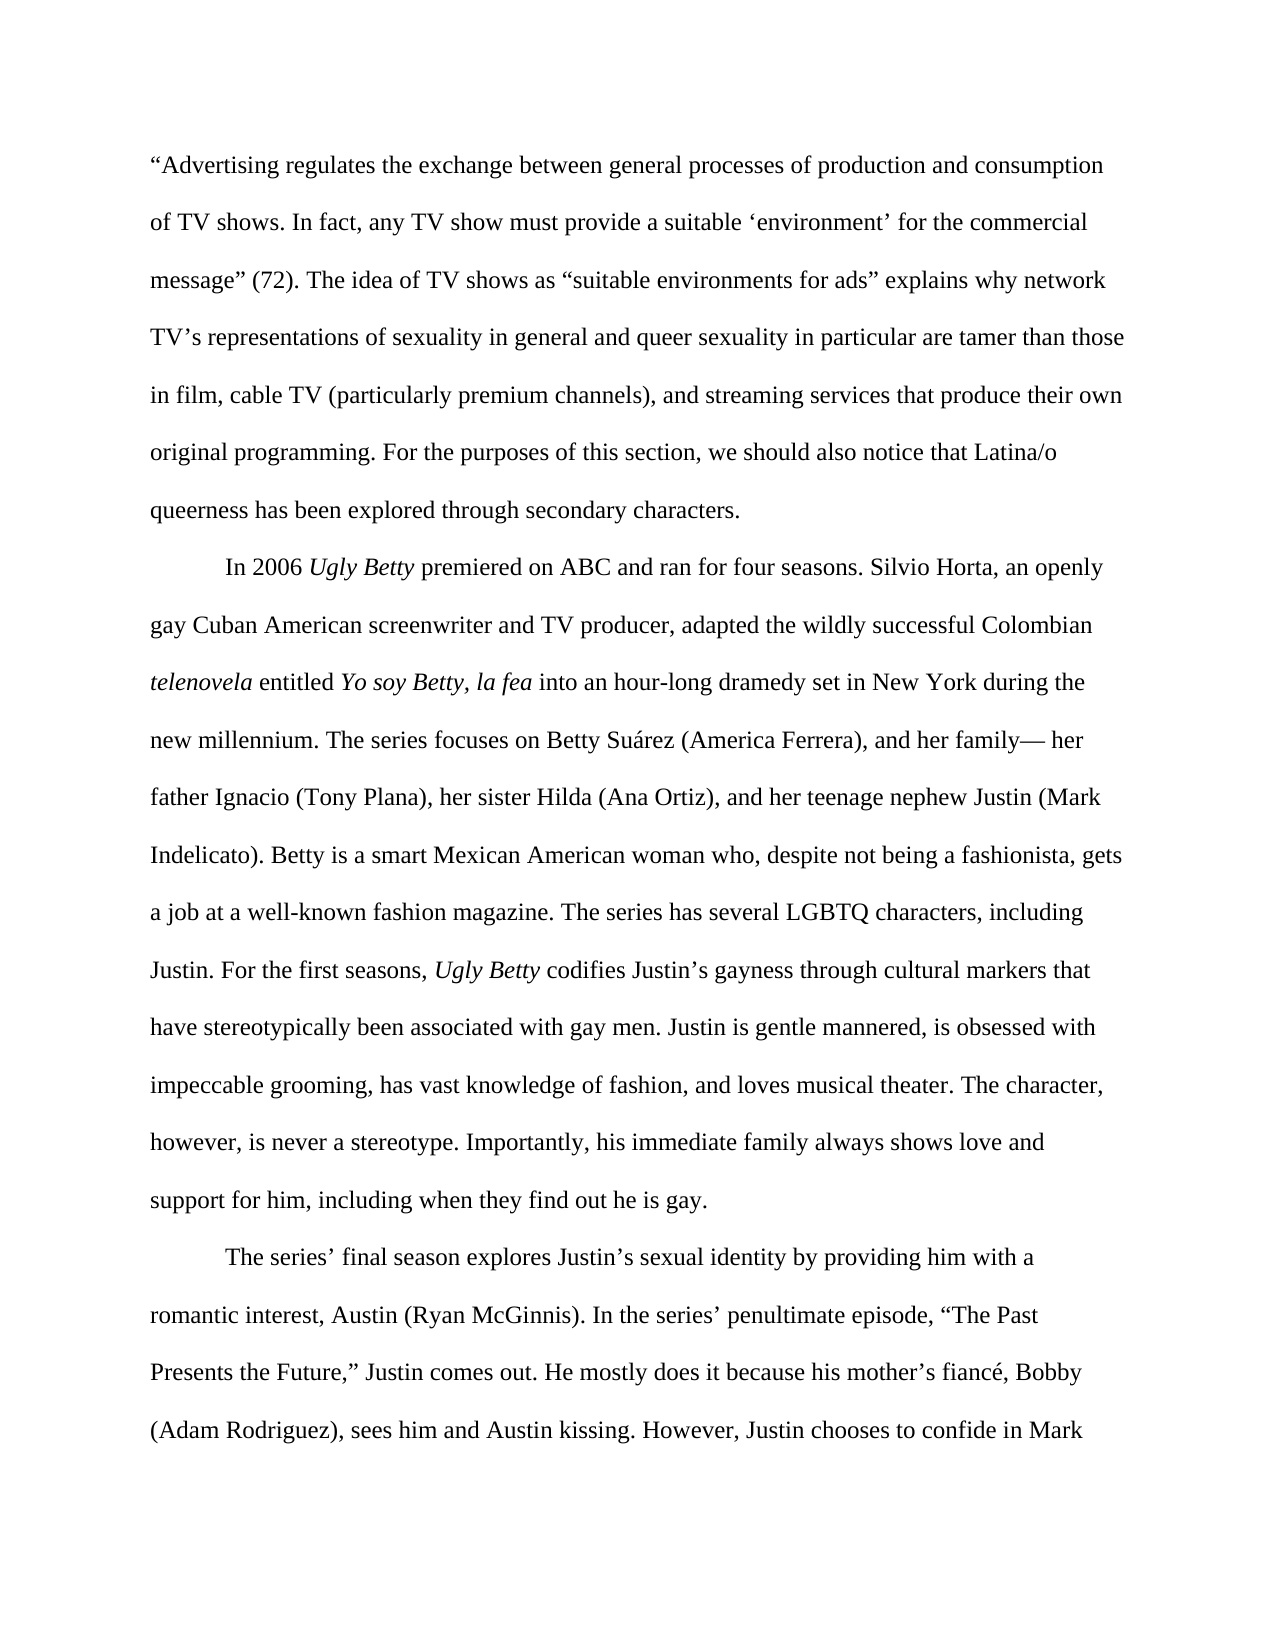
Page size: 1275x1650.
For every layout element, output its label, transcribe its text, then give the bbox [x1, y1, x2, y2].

text In 2006 Ugly Betty premiered on ABC and ran for four seasons. Silvio Horta, an openly gay Cuban American screenwriter and TV producer, adapted the wildly successful Colombian telenovela entitled Yo soy Betty, la fea into an hour-long dramedy set in New York during the new millennium. The series focuses on Betty Suárez (America Ferrera), and her family— her father Ignacio (Tony Plana), her sister Hilda (Ana Ortiz), and her teenage nephew Justin (Mark Indelicato). Betty is a smart Mexican American woman who, despite not being a fashionista, gets a job at a well-known fashion magazine. The series has several LGBTQ characters, including Justin. For the first seasons, Ugly Betty codifies Justin’s gayness through cultural markers that have stereotypically been associated with gay men. Justin is gentle mannered, is obsessed with impeccable grooming, has vast knowledge of fashion, and loves musical theater. The character, however, is never a stereotype. Importantly, his immediate family always shows love and support for him, including when they find out he is gay. [150, 552, 1125, 1214]
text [150, 150, 1125, 524]
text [150, 1242, 1125, 1444]
